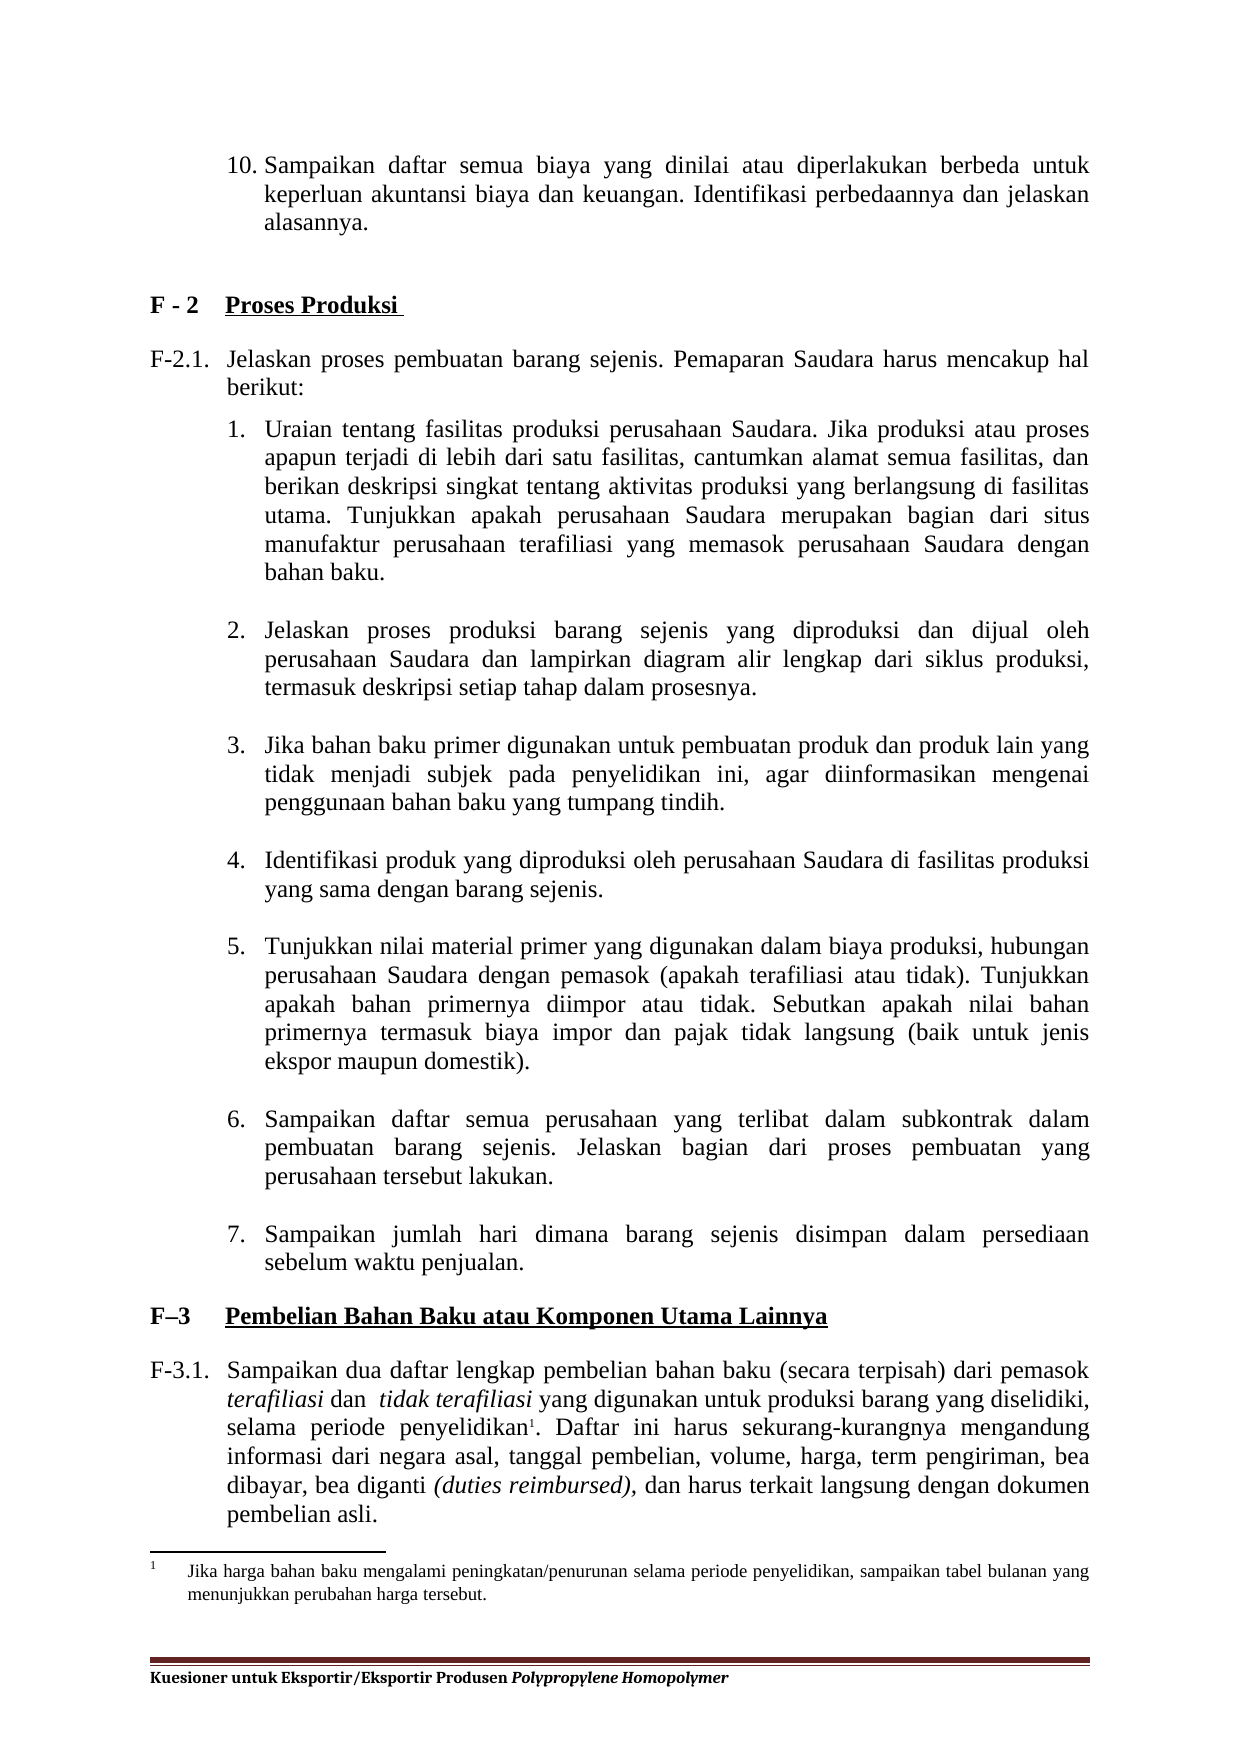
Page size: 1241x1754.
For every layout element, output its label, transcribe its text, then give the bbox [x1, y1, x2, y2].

list Jika bahan baku primer digunakan untuk pembuatan produk dan produk lain yang tidak menjadi subjek pada penyelidikan ini, agar diinformasikan mengenai penggunaan bahan baku yang tumpang tindih. [227, 730, 1090, 816]
list Sampaikan daftar semua perusahaan yang terlibat dalam subkontrak dalam pembuatan barang sejenis. Jelaskan bagian dari proses pembuatan yang perusahaan tersebut lakukan. [227, 1104, 1090, 1190]
list Identifikasi produk yang diproduksi oleh perusahaan Saudara di fasilitas produksi yang sama dengan barang sejenis. [227, 845, 1090, 902]
text F–3 Pembelian Bahan Baku atau Komponen Utama Lainnya [150, 1301, 1090, 1330]
text F-2.1. Jelaskan proses pembuatan barang sejenis. Pemaparan Saudara harus mencakup hal berikut: [150, 344, 1090, 401]
list Uraian tentang fasilitas produksi perusahaan Saudara. Jika produksi atau proses apapun terjadi di lebih dari satu fasilitas, cantumkan alamat semua fasilitas, dan berikan deskripsi singkat tentang aktivitas produksi yang berlangsung di fasilitas utama. Tunjukkan apakah perusahaan Saudara merupakan bagian dari situs manufaktur perusahaan terafiliasi yang memasok perusahaan Saudara dengan bahan baku. [227, 414, 1090, 586]
list Sampaikan daftar semua biaya yang dinilai atau diperlakukan berbeda untuk keperluan akuntansi biaya dan keuangan. Identifikasi perbedaannya dan jelaskan alasannya. [226, 150, 1090, 236]
text F - 2 Proses Produksi [150, 290, 1090, 319]
list Jelaskan proses produksi barang sejenis yang diproduksi dan dijual oleh perusahaan Saudara dan lampirkan diagram alir lengkap dari siklus produksi, termasuk deskripsi setiap tahap dalam prosesnya. [227, 615, 1090, 701]
list Tunjukkan nilai material primer yang digunakan dalam biaya produksi, hubungan perusahaan Saudara dengan pemasok (apakah terafiliasi atau tidak). Tunjukkan apakah bahan primernya diimpor atau tidak. Sebutkan apakah nilai bahan primernya termasuk biaya impor dan pajak tidak langsung (baik untuk jenis ekspor maupun domestik). [227, 931, 1090, 1075]
list Sampaikan jumlah hari dimana barang sejenis disimpan dalam persediaan sebelum waktu penjualan. [227, 1219, 1090, 1276]
text F-3.1. Sampaikan dua daftar lengkap pembelian bahan baku (secara terpisah) dari pemasok terafiliasi dan tidak terafiliasi yang digunakan untuk produksi barang yang diselidiki, selama periode penyelidikan. Daftar ini harus sekurang-kurangnya mengandung informasi dari negara asal, tanggal pembelian, volume, harga, term pengiriman, bea dibayar, bea diganti (duties reimbursed), dan harus terkait langsung dengan dokumen pembelian asli. [150, 1355, 1090, 1527]
